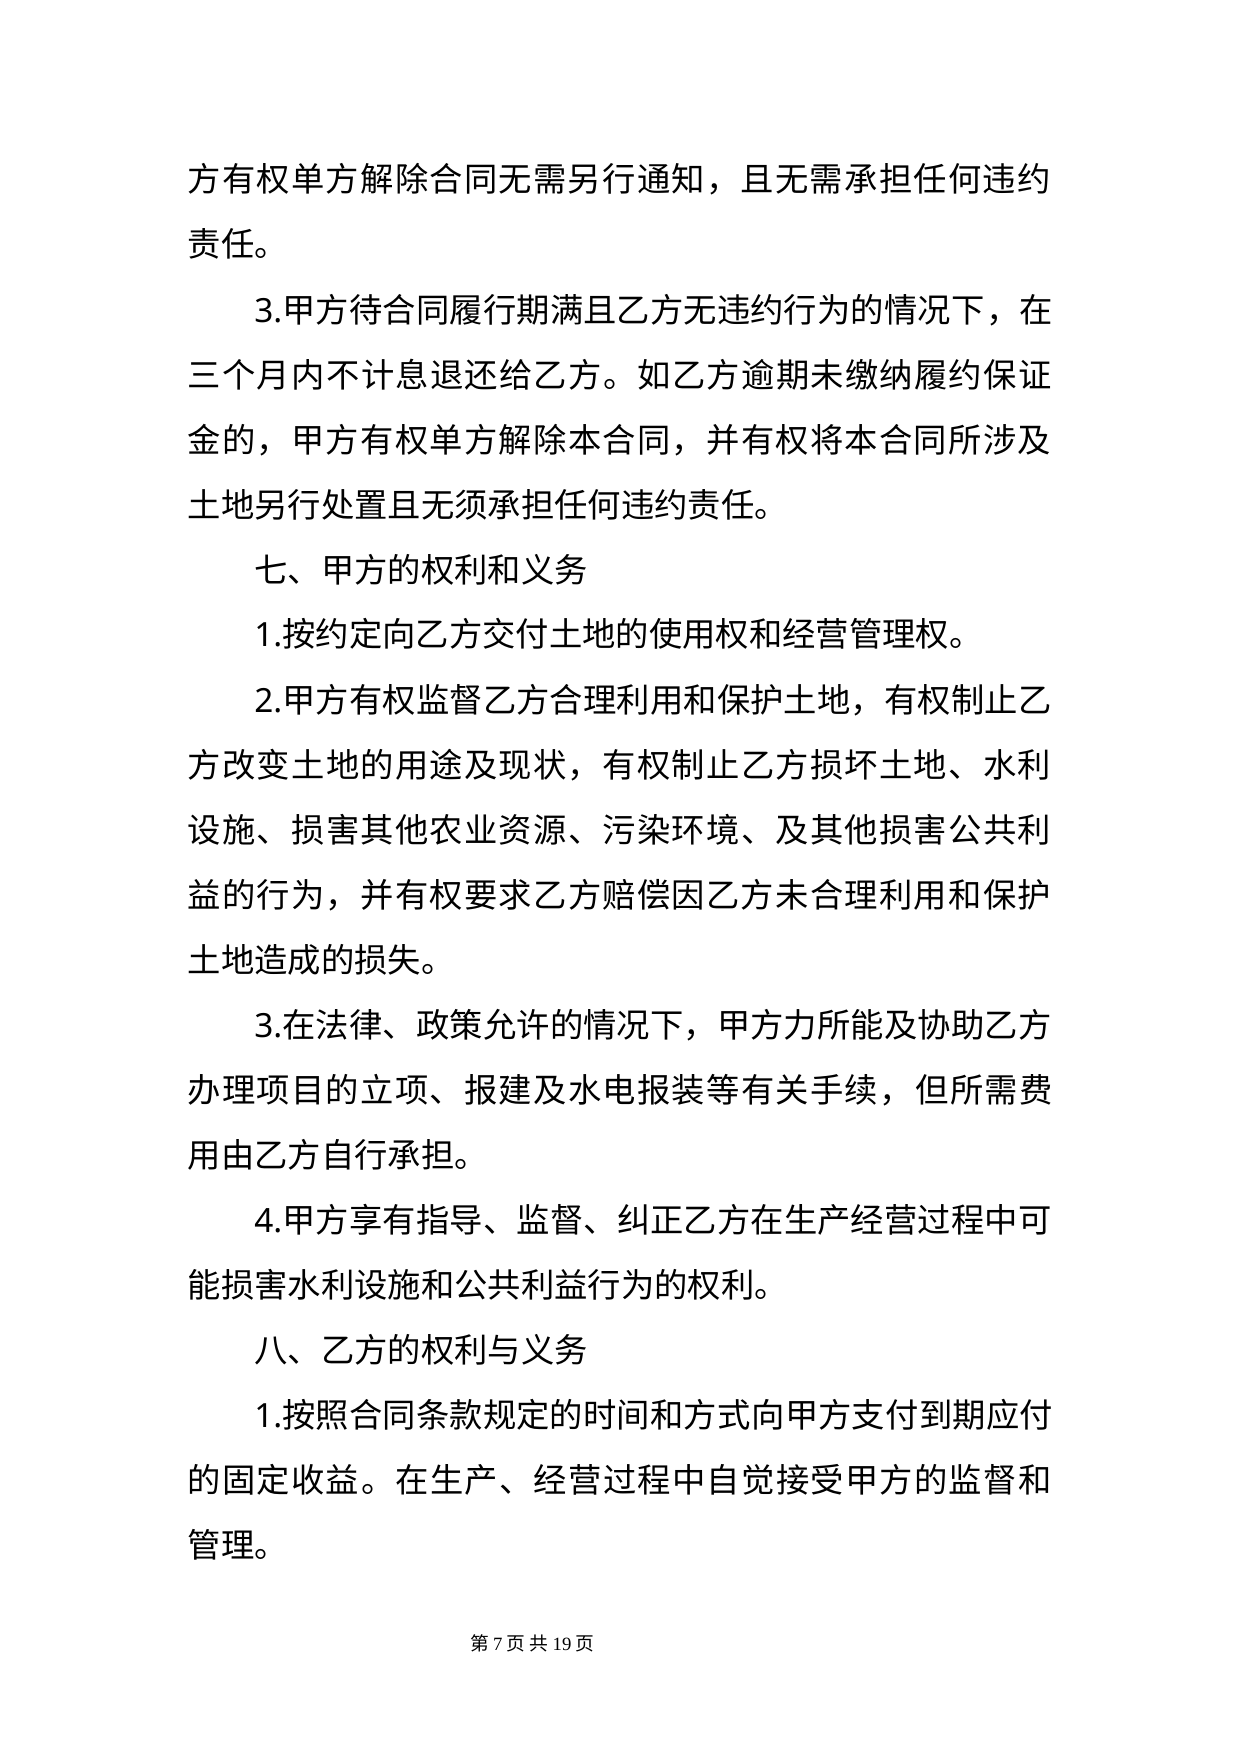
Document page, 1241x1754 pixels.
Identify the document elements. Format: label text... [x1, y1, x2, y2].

text 1.按约定向乙方交付土地的使用权和经营管理权。 [187, 601, 1053, 666]
text 八、乙方的权利与义务 [187, 1316, 1053, 1381]
text 3.甲方待合同履行期满且乙方无违约行为的情况下，在三个月内不计息退还给乙方。如乙方逾期未缴纳履约保证金的，甲方有权单方解除本合同，并有权将本合同所涉及土地另行处置且无须承担任何违约责任。 [187, 276, 1053, 536]
text 2.甲方有权监督乙方合理利用和保护土地，有权制止乙方改变土地的用途及现状，有权制止乙方损坏土地、水利设施、损害其他农业资源、污染环境、及其他损害公共利益的行为，并有权要求乙方赔偿因乙方未合理利用和保护土地造成的损失。 [187, 666, 1053, 991]
text 1.按照合同条款规定的时间和方式向甲方支付到期应付的固定收益。在生产、经营过程中自觉接受甲方的监督和管理。 [187, 1381, 1053, 1576]
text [187, 146, 1053, 276]
text 七、甲方的权利和义务 [187, 536, 1053, 601]
text 4.甲方享有指导、监督、纠正乙方在生产经营过程中可能损害水利设施和公共利益行为的权利。 [187, 1186, 1053, 1316]
text 3.在法律、政策允许的情况下，甲方力所能及协助乙方办理项目的立项、报建及水电报装等有关手续，但所需费用由乙方自行承担。 [187, 991, 1053, 1186]
